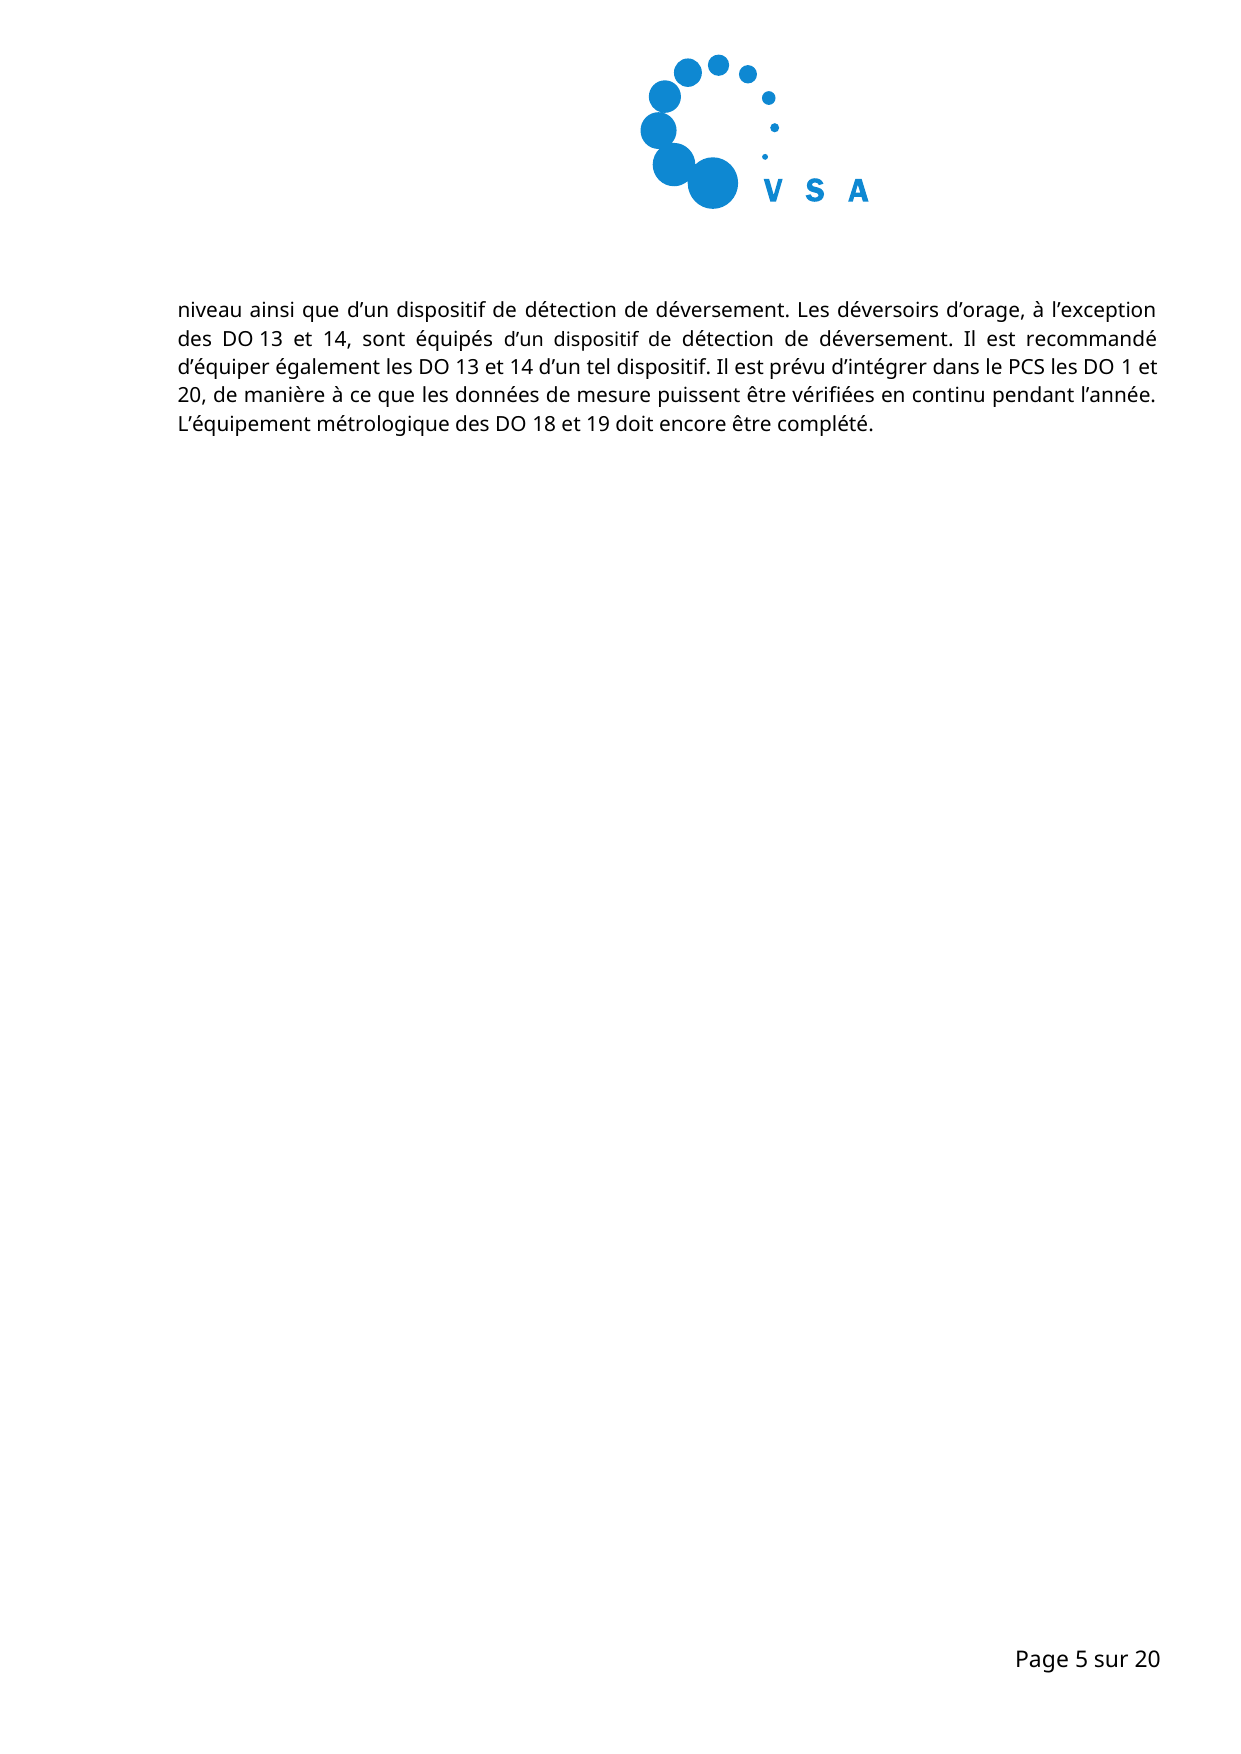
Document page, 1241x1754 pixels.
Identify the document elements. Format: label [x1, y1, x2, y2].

text [177, 295, 1157, 437]
